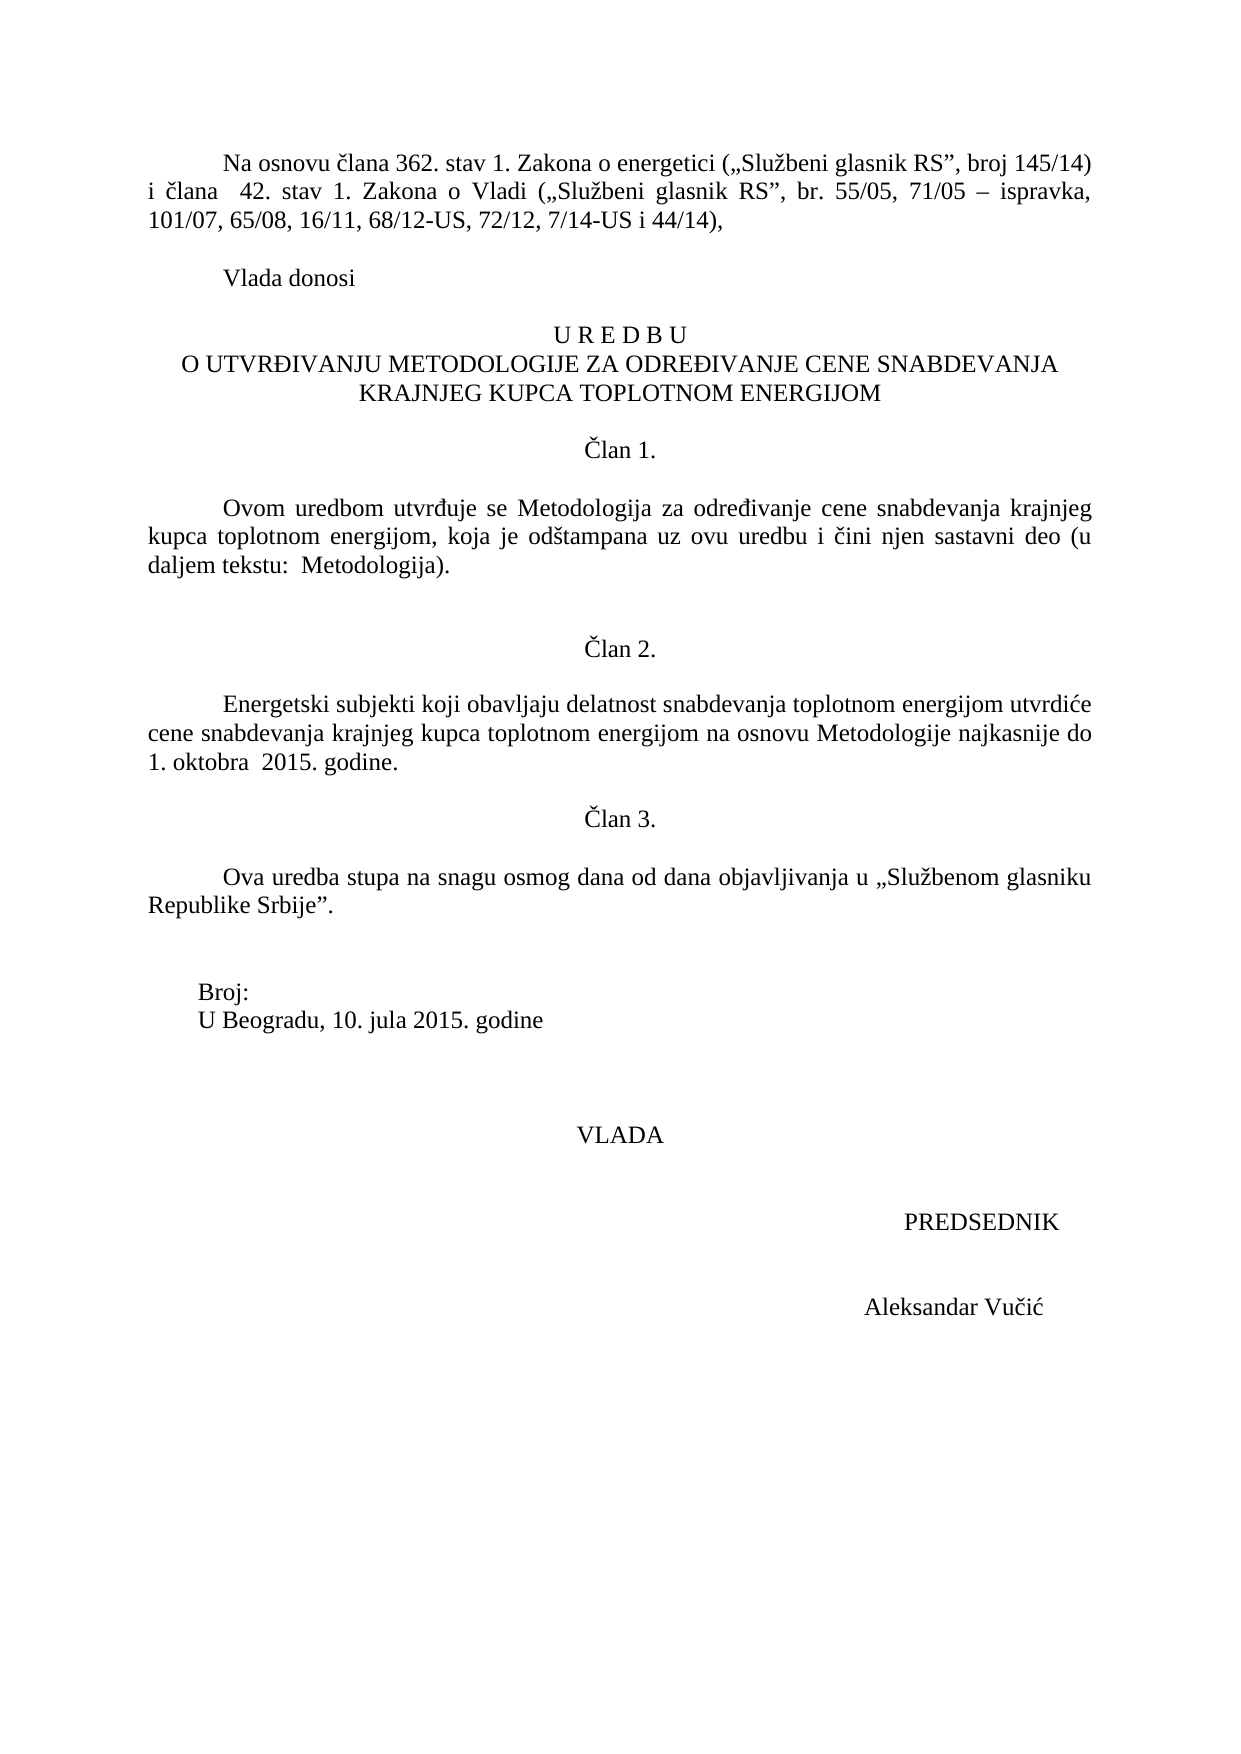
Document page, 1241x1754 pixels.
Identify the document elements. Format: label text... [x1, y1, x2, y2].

text O UTVRĐIVANJU METODOLOGIJE ZA ODREĐIVANJE CENE SNABDEVANJA KRAJNJEG KUPCA TOPLOTNOM ENERGIJOM [148, 349, 1093, 406]
text Član 3. [148, 804, 1093, 833]
text Član 2. [148, 634, 1093, 663]
text Energetski subjekti koji obavljaju delatnost snabdevanja toplotnom energijom utvrdiće cene snabdevanja krajnjeg kupca toplotnom energijom na osnovu Metodologije najkasnije do 1. oktobra 2015. godine. [148, 689, 1093, 775]
text PREDSEDNIK [148, 1207, 1093, 1235]
text Vlada donosi [148, 263, 1093, 291]
text Na osnovu člana 362. stav 1. Zakona o energetici („Službeni glasnik RS”, broj 145/14) i člana 42. stav 1. Zakona o Vladi („Službeni glasnik RS”, br. 55/05, 71/05 – ispravka, 101/07, 65/08, 16/11, 68/12-US, 72/12, 7/14-US i 44/14), [148, 148, 1093, 234]
text Broj: [148, 977, 1093, 1005]
text Ova uredba stupa na snagu osmog dana od dana objavljivanja u „Službenom glasniku Republike Srbije”. [148, 862, 1093, 919]
text Član 1. [148, 435, 1093, 464]
text U Beogradu, 10. jula 2015. godine [148, 1005, 1093, 1034]
text Ovom uredbom utvrđuje se Metodologija za određivanje cene snabdevanja krajnjeg kupca toplotnom energijom, koja je odštampana uz ovu uredbu i čini njen sastavni deo (u daljem tekstu: Metodologija). [148, 493, 1093, 579]
text VLADA [148, 1120, 1093, 1149]
text Aleksandar Vučić [148, 1266, 1093, 1321]
text U R E D B U [148, 320, 1093, 349]
